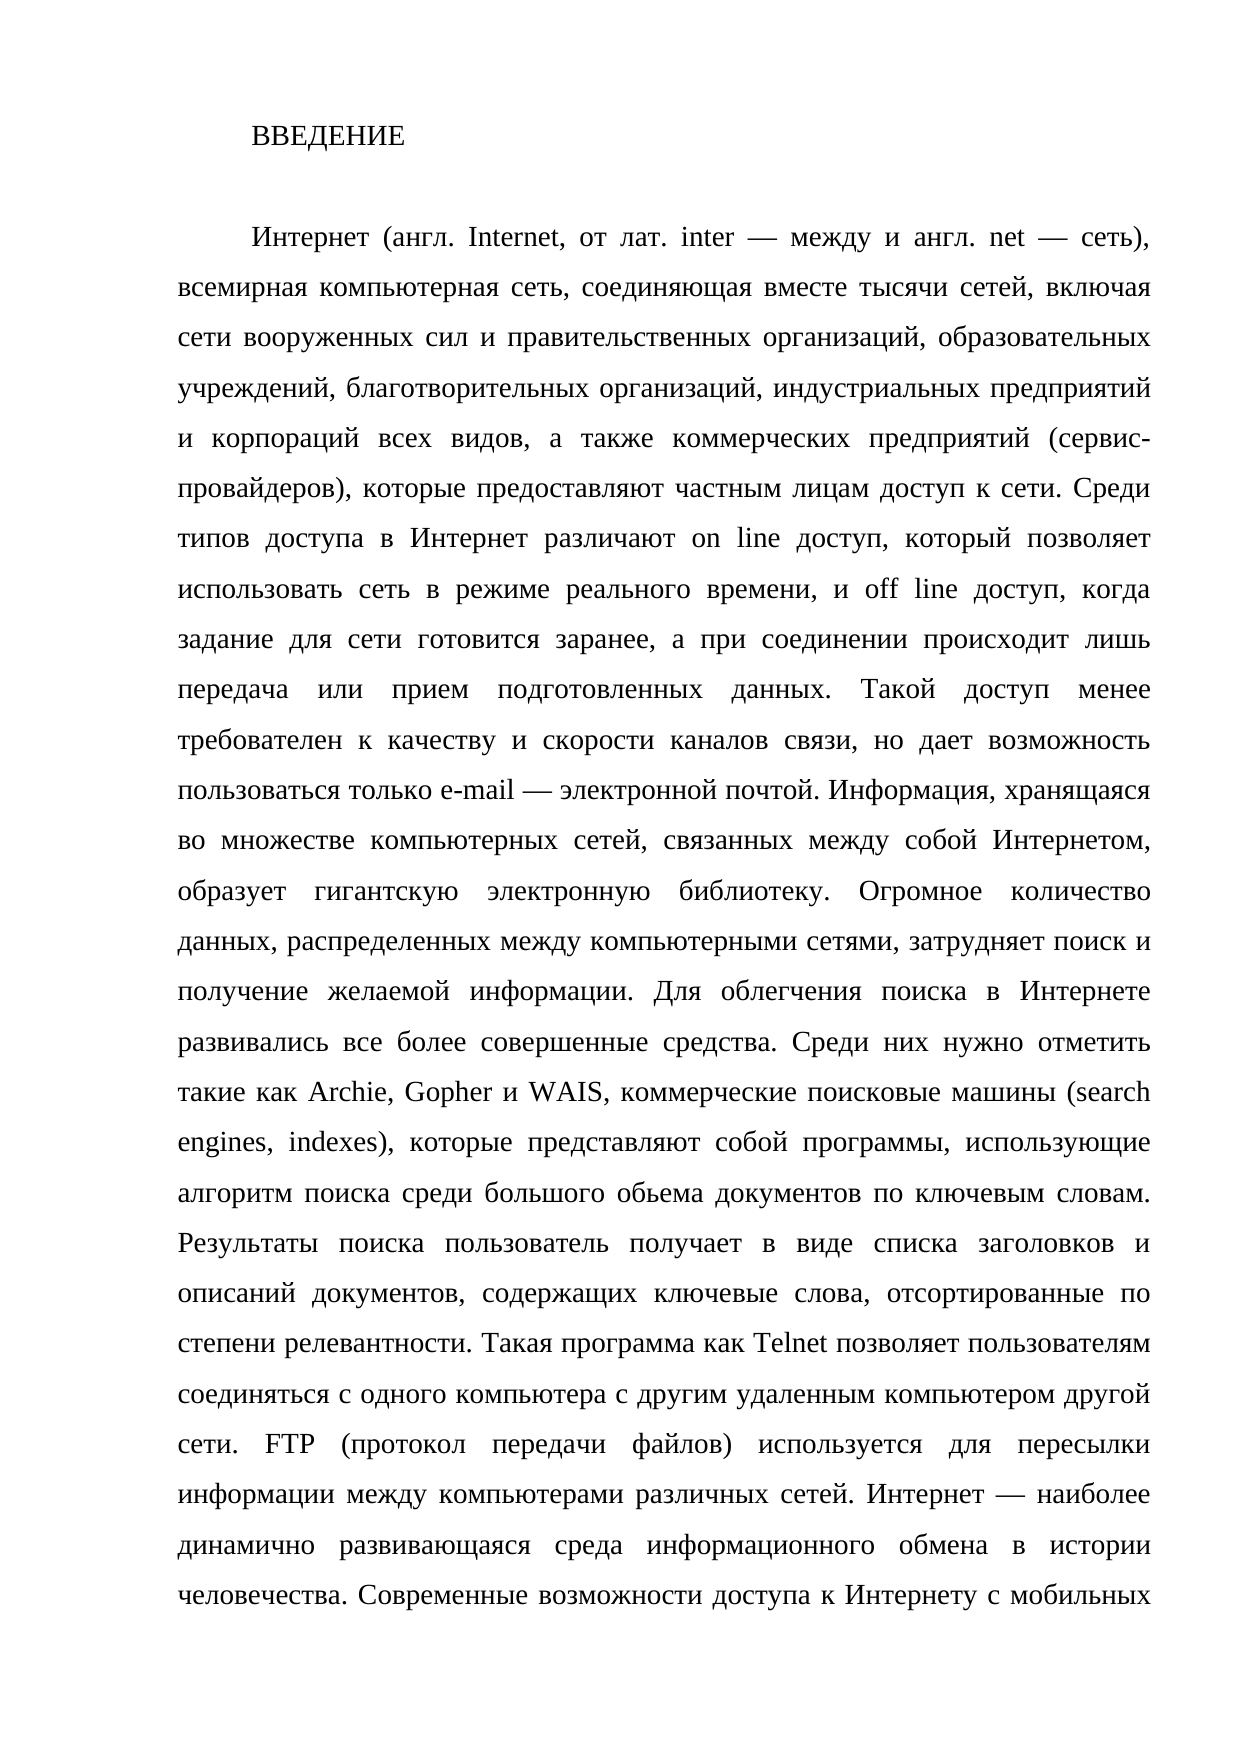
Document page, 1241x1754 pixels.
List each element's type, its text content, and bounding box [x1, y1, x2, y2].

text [177, 219, 1152, 1611]
text ВВЕДЕНИЕ [177, 118, 1152, 152]
